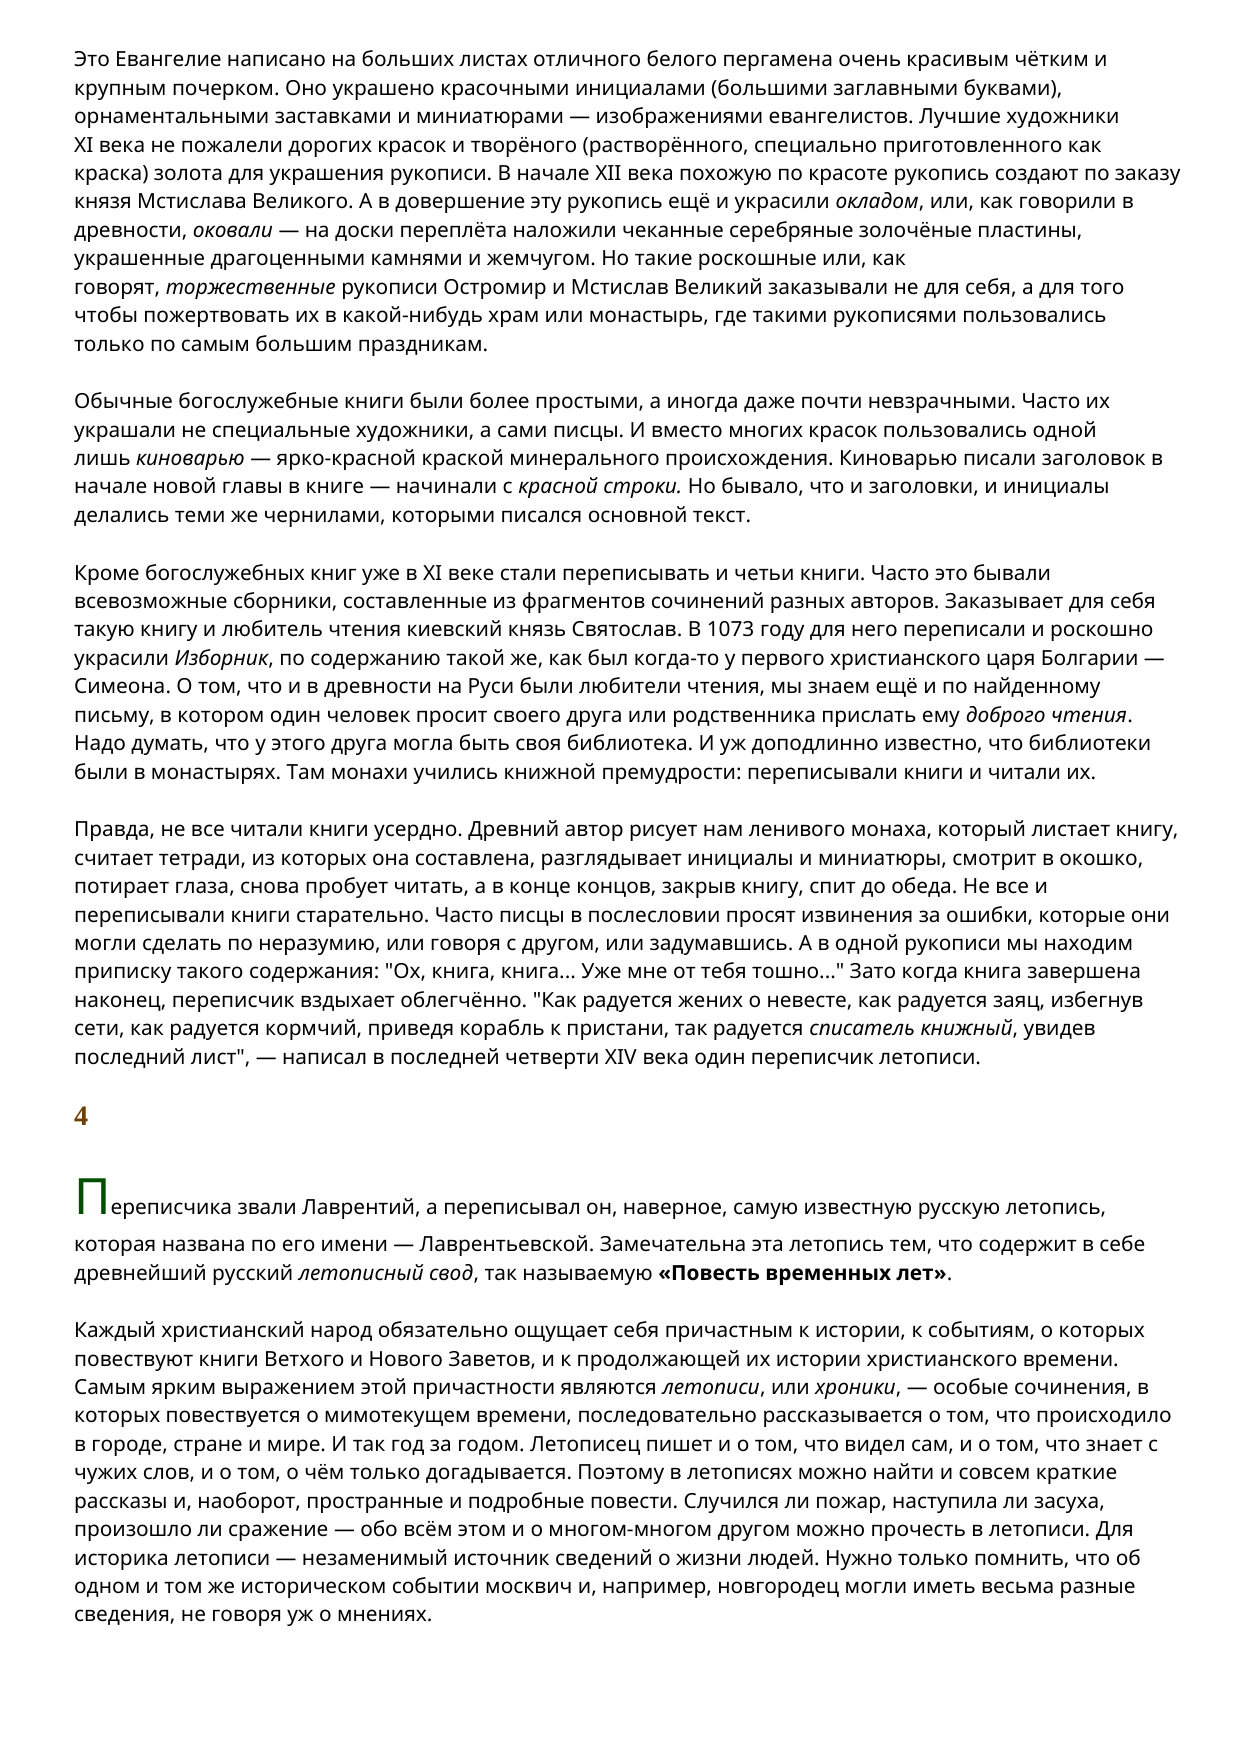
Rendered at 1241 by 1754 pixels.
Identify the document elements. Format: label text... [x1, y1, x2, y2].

text Переписчика звали Лаврентий, а переписывал он, наверное, самую известную русскую летопись, которая названа по его имени — Лаврентьевской. Замечательна эта летопись тем, что содержит в себе древнейший русский летописный свод, так называемую «Повесть временных лет». [74, 1161, 1181, 1286]
text Кроме богослужебных книг уже в XI веке стали переписывать и четьи книги. Часто это бывали всевозможные сборники, составленные из фрагментов сочинений разных авторов. Заказывает для себя такую книгу и любитель чтения киевский князь Святослав. В 1073 году для него переписали и роскошно украсили Изборник, по содержанию такой же, как был когда-то у первого христианского царя Болгарии — Симеона. О том, что и в древности на Руси были любители чтения, мы знаем ещё и по найденному письму, в котором один человек просит своего друга или родственника прислать ему доброго чтения. Надо думать, что у этого друга могла быть своя библиотека. И уж доподлинно известно, что библиотеки были в монастырях. Там монахи учились книжной премудрости: переписывали книги и читали их. [74, 558, 1181, 785]
text Правда, не все читали книги усердно. Древний автор рисует нам ленивого монаха, который листает книгу, считает тетради, из которых она составлена, разглядывает инициалы и миниатюры, смотрит в окошко, потирает глаза, снова пробует читать, а в конце концов, закрыв книгу, спит до обеда. Не все и переписывали книги старательно. Часто писцы в послесловии просят извинения за ошибки, которые они могли сделать по неразумию, или говоря с другом, или задумавшись. А в одной рукописи мы находим приписку такого содержания: "Ох, книга, книга... Уже мне от тебя тошно..." Зато когда книга завершена наконец, переписчик вздыхает облегчённо. "Как радуется жених о невесте, как радуется заяц, избегнув сети, как радуется кормчий, приведя корабль к пристани, так радуется списатель книжный, увидев последний лист", — написал в последней четверти XIV века один переписчик летописи. [74, 814, 1181, 1070]
text 4 [74, 1099, 1181, 1132]
text Каждый христианский народ обязательно ощущает себя причастным к истории, к событиям, о которых повествуют книги Ветхого и Нового Заветов, и к продолжающей их истории христианского времени. Самым ярким выражением этой причастности являются летописи, или хроники, — особые сочинения, в которых повествуется о мимотекущем времени, последовательно рассказывается о том, что происходило в городе, стране и мире. И так год за годом. Летописец пишет и о том, что видел сам, и о том, что знает с чужих слов, и о том, о чём только догадывается. Поэтому в летописях можно найти и совсем краткие рассказы и, наоборот, пространные и подробные повести. Случился ли пожар, наступила ли засуха, произошло ли сражение — обо всём этом и о многом-многом другом можно прочесть в летописи. Для историка летописи — незаменимый источник сведений о жизни людей. Нужно только помнить, что об одном и том же историческом событии москвич и, например, новгородец могли иметь весьма разные сведения, не говоря уж о мнениях. [74, 1315, 1181, 1628]
text Обычные богослужебные книги были более простыми, а иногда даже почти невзрачными. Часто их украшали не специальные художники, а сами писцы. И вместо многих красок пользовались одной лишь киноварью — ярко-красной краской минерального происхождения. Киноварью писали заголовок в начале новой главы в книге — начинали с красной строки. Но бывало, что и заголовки, и инициалы делались теми же чернилами, которыми писался основной текст. [74, 386, 1181, 528]
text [74, 44, 1181, 357]
